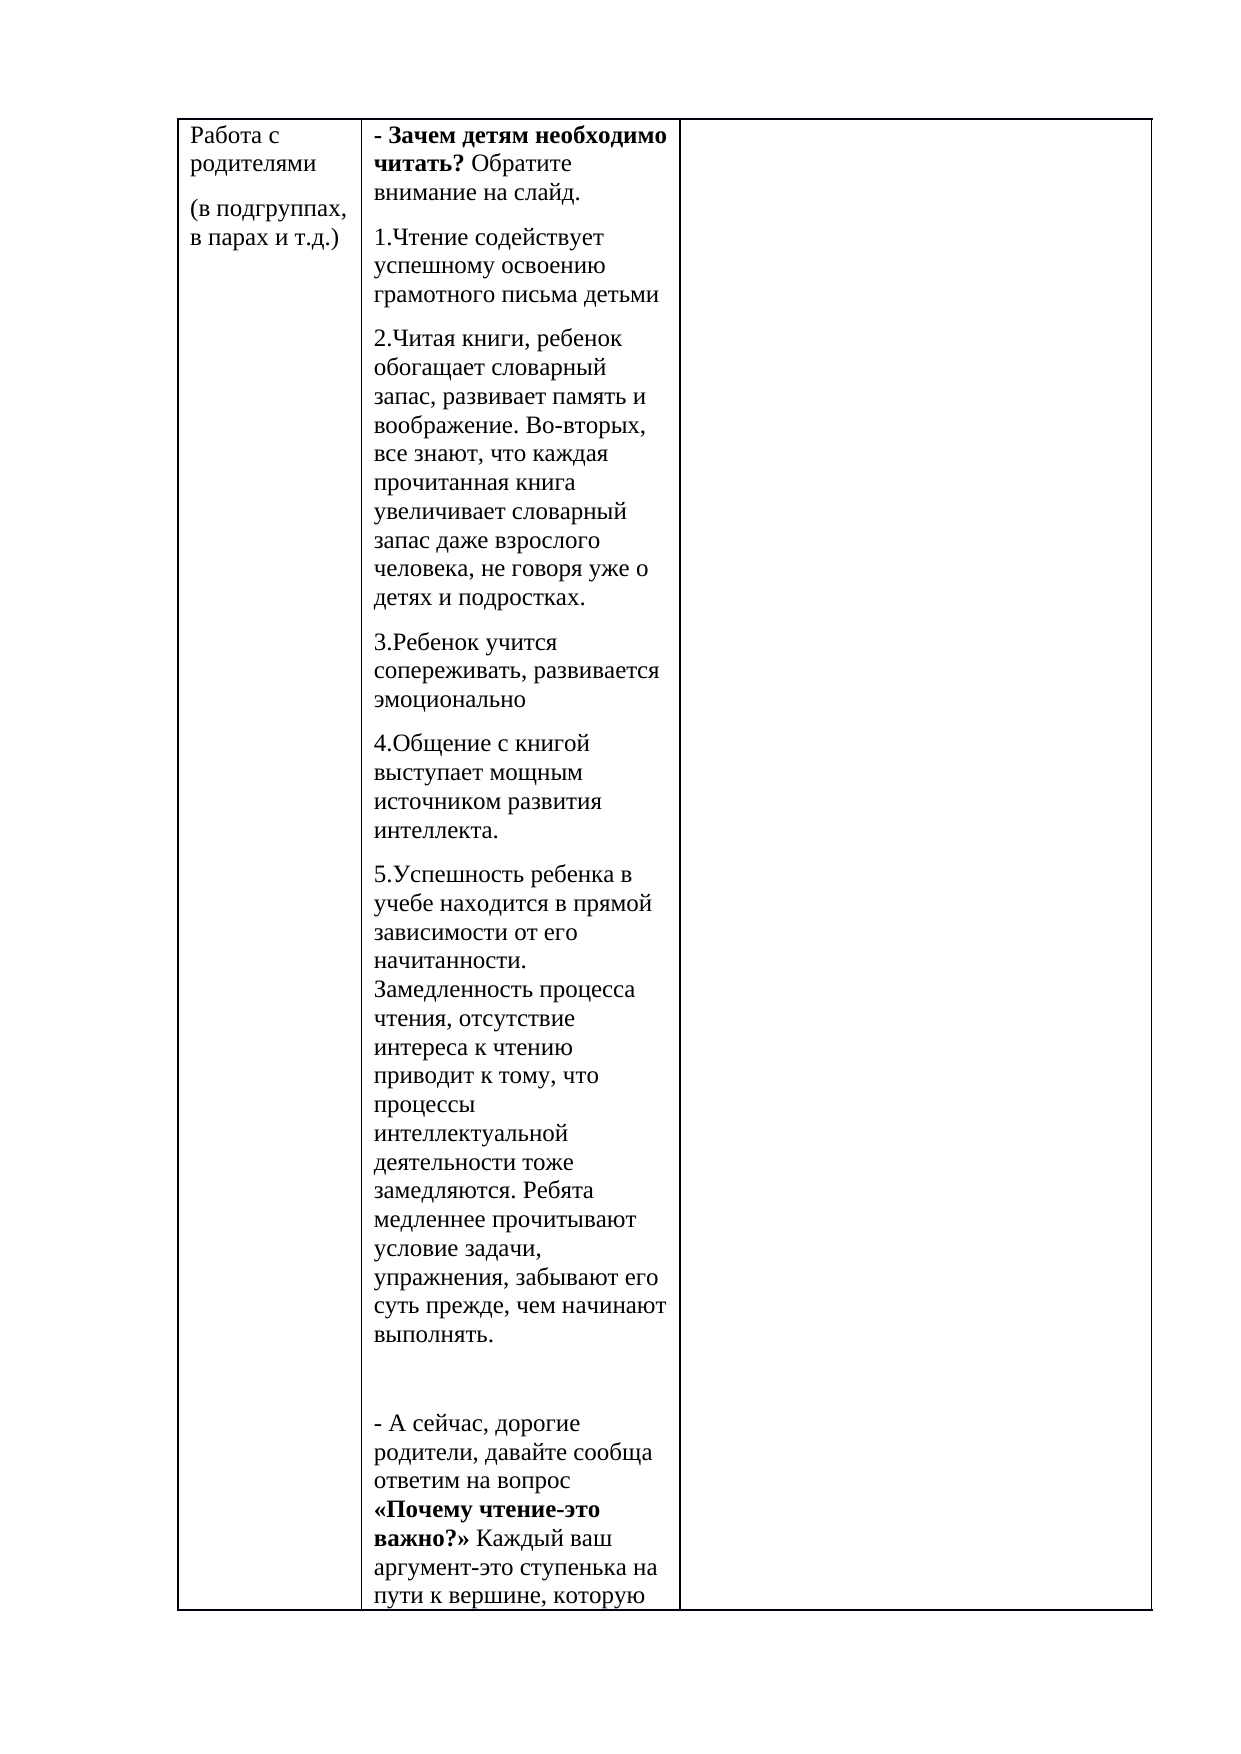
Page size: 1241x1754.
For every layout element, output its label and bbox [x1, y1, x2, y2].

table_cell [179, 120, 361, 1609]
table_cell [681, 120, 1151, 1609]
table_cell [362, 120, 679, 1609]
